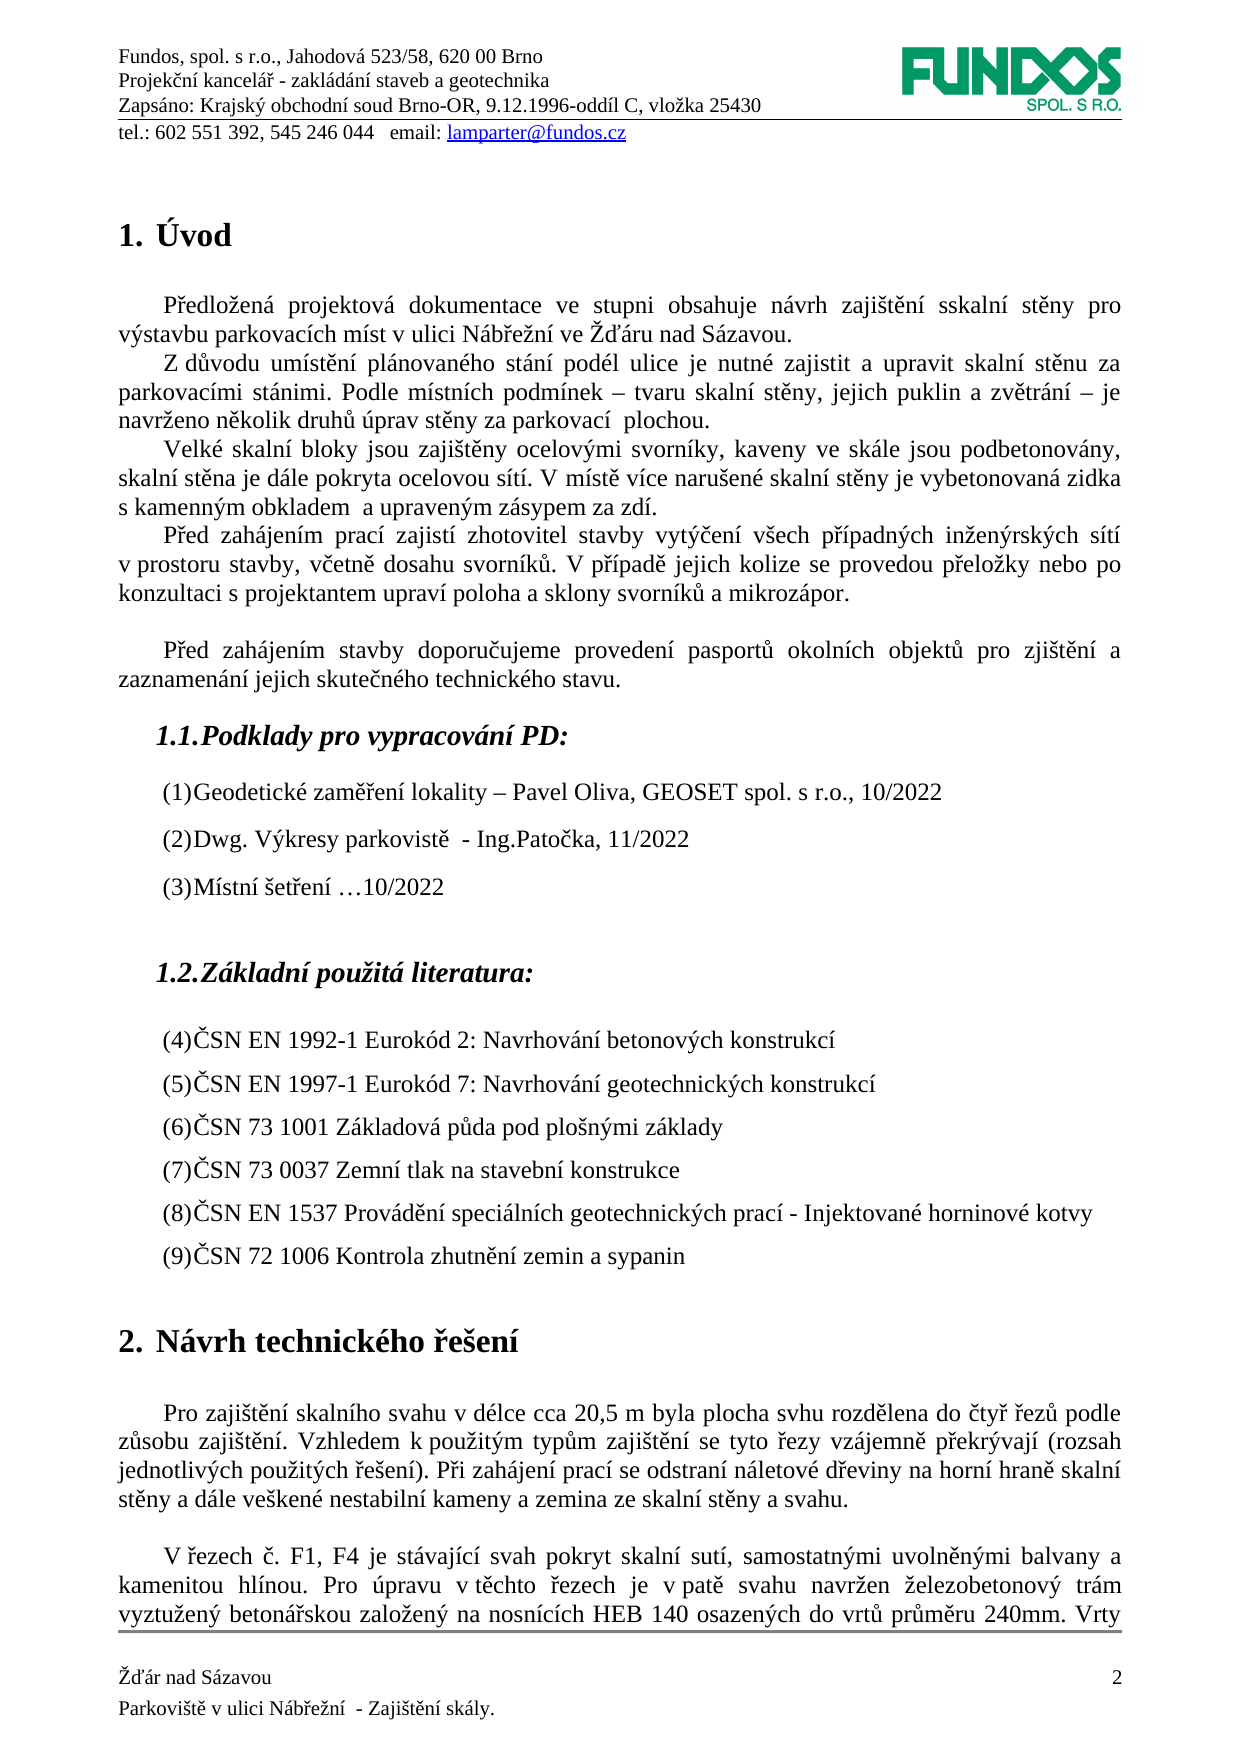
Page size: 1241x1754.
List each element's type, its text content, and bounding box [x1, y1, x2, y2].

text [118, 1541, 1122, 1628]
text Před zahájením prací zajistí zhotovitel stavby vytýčení všech případných inženýrských sítí v prostoru stavby, včetně dosahu svorníků. V případě jejich kolize se provedou přeložky nebo po konzultaci s projektantem upraví poloha a sklony svorníků a mikrozápor. [118, 521, 1122, 607]
list ČSN EN 1537 Provádění speciálních geotechnických prací - Injektované horninové kotvy [162, 1198, 1122, 1227]
list Geodetické zaměření lokality – Pavel Oliva, GEOSET spol. s r.o., 10/2022 [162, 777, 1122, 805]
list ČSN EN 1997-1 Eurokód 7: Navrhování geotechnických konstrukcí [162, 1069, 1122, 1097]
text Pro zajištění skalního svahu v délce cca 20,5 m byla plocha svhu rozdělena do čtyř řezů podle zůsobu zajištění. Vzhledem k použitým typům zajištění se tyto řezy vzájemně překrývají (rozsah jednotlivých použitých řešení). Při zahájení prací se odstraní náletové dřeviny na horní hraně skalní stěny a dále veškené nestabilní kameny a zemina ze skalní stěny a svahu. [118, 1398, 1122, 1513]
text Z důvodu umístění plánovaného stání podél ulice je nutné zajistit a upravit skalní stěnu za parkovacími stánimi. Podle místních podmínek – tvaru skalní stěny, jejich puklin a zvětrání – je navrženo několik druhů úprav stěny za parkovací plochou. [118, 348, 1122, 434]
list Místní šetření …10/2022 [162, 872, 1122, 901]
subtitle Podklady pro vypracování PD: [156, 718, 1122, 752]
list ČSN EN 1992-1 Eurokód 2: Navrhování betonových konstrukcí [162, 1026, 1122, 1054]
subtitle Návrh technického řešení [118, 1322, 1122, 1360]
text Velké skalní bloky jsou zajištěny ocelovými svorníky, kaveny ve skále jsou podbetonovány, skalní stěna je dále pokryta ocelovou sítí. V místě více narušené skalní stěny je vybetonovaná zidka s kamenným obkladem a upraveným zásypem za zdí. [118, 434, 1122, 521]
list ČSN 73 1001 Základová půda pod plošnými základy [162, 1112, 1122, 1141]
list ČSN 73 0037 Zemní tlak na stavební konstrukce [162, 1155, 1122, 1184]
list Dwg. Výkresy parkovistě - Ing.Patočka, 11/2022 [162, 824, 1122, 853]
list ČSN 72 1006 Kontrola zhutnění zemin a sypanin [162, 1241, 1122, 1270]
text Předložená projektová dokumentace ve stupni obsahuje návrh zajištění sskalní stěny pro výstavbu parkovacích míst v ulici Nábřežní ve Žďáru nad Sázavou. [118, 291, 1122, 348]
subtitle Úvod [118, 215, 1122, 253]
text Před zahájením stavby doporučujeme provedení pasportů okolních objektů pro zjištění a zaznamenání jejich skutečného technického stavu. [118, 636, 1122, 693]
subtitle Základní použitá literatura: [156, 955, 1122, 988]
